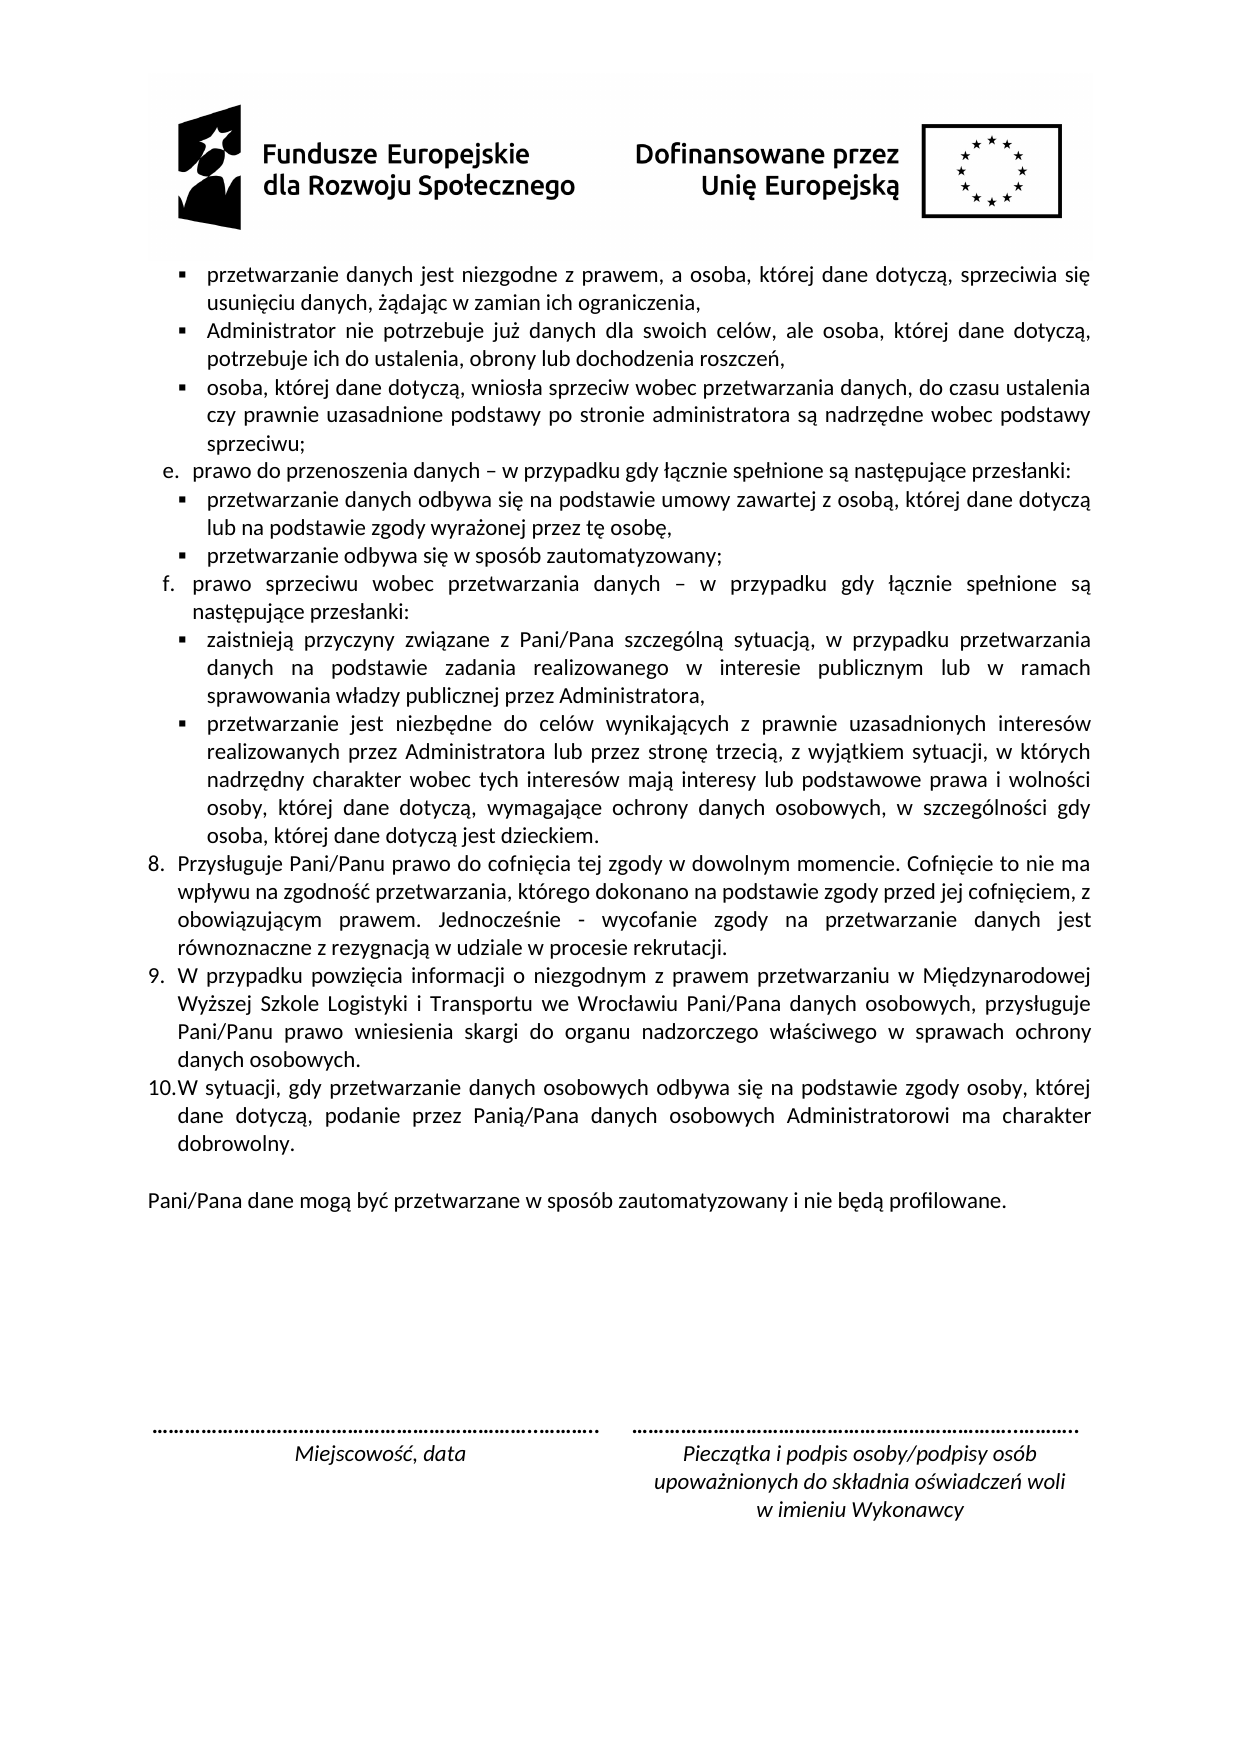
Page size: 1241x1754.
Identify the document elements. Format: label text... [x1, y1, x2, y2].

list Administrator nie potrzebuje już danych dla swoich celów, ale osoba, której dane dotyczą, potrzebuje ich do ustalenia, obrony lub dochodzenia roszczeń, [177, 317, 1093, 373]
table_cell Miejscowość, data [140, 1439, 620, 1523]
table_header ……………………………………………………………..……….. [620, 1355, 1100, 1439]
list prawo do przenoszenia danych – w przypadku gdy łącznie spełnione są następujące przesłanki: [162, 457, 1093, 485]
text Pani/Pana dane mogą być przetwarzane w sposób zautomatyzowany i nie będą profilowane. [148, 1186, 1093, 1214]
list zaistnieją przyczyny związane z Pani/Pana szczególną sytuacją, w przypadku przetwarzania danych na podstawie zadania realizowanego w interesie publicznym lub w ramach sprawowania władzy publicznej przez Administratora, [177, 625, 1093, 709]
list W przypadku powzięcia informacji o niezgodnym z prawem przetwarzaniu w Międzynarodowej Wyższej Szkole Logistyki i Transportu we Wrocławiu Pani/Pana danych osobowych, przysługuje Pani/Panu prawo wniesienia skargi do organu nadzorczego właściwego w sprawach ochrony danych osobowych. [148, 961, 1093, 1073]
table_header ……………………………………………………………..……….. [140, 1355, 620, 1439]
list osoba, której dane dotyczą, wniosła sprzeciw wobec przetwarzania danych, do czasu ustalenia czy prawnie uzasadnione podstawy po stronie administratora są nadrzędne wobec podstawy sprzeciwu; [177, 373, 1093, 457]
list przetwarzanie jest niezbędne do celów wynikających z prawnie uzasadnionych interesów realizowanych przez Administratora lub przez stronę trzecią, z wyjątkiem sytuacji, w których nadrzędny charakter wobec tych interesów mają interesy lub podstawowe prawa i wolności osoby, której dane dotyczą, wymagające ochrony danych osobowych, w szczególności gdy osoba, której dane dotyczą jest dzieckiem. [177, 709, 1093, 849]
list przetwarzanie danych odbywa się na podstawie umowy zawartej z osobą, której dane dotyczą lub na podstawie zgody wyrażonej przez tę osobę, [177, 485, 1093, 541]
list przetwarzanie danych jest niezgodne z prawem, a osoba, której dane dotyczą, sprzeciwia się usunięciu danych, żądając w zamian ich ograniczenia, [177, 261, 1093, 317]
list przetwarzanie odbywa się w sposób zautomatyzowany; [177, 541, 1093, 569]
list W sytuacji, gdy przetwarzanie danych osobowych odbywa się na podstawie zgody osoby, której dane dotyczą, podanie przez Panią/Pana danych osobowych Administratorowi ma charakter dobrowolny. [148, 1073, 1093, 1157]
table_cell Pieczątka i podpis osoby/podpisy osób upoważnionych do składnia oświadczeń woli w imieniu Wykonawcy [620, 1439, 1100, 1523]
list prawo sprzeciwu wobec przetwarzania danych – w przypadku gdy łącznie spełnione są następujące przesłanki: [162, 569, 1093, 625]
picture [147, 73, 1093, 261]
list Przysługuje Pani/Panu prawo do cofnięcia tej zgody w dowolnym momencie. Cofnięcie to nie ma wpływu na zgodność przetwarzania, którego dokonano na podstawie zgody przed jej cofnięciem, z obowiązującym prawem. Jednocześnie - wycofanie zgody na przetwarzanie danych jest równoznaczne z rezygnacją w udziale w procesie rekrutacji. [148, 849, 1093, 961]
